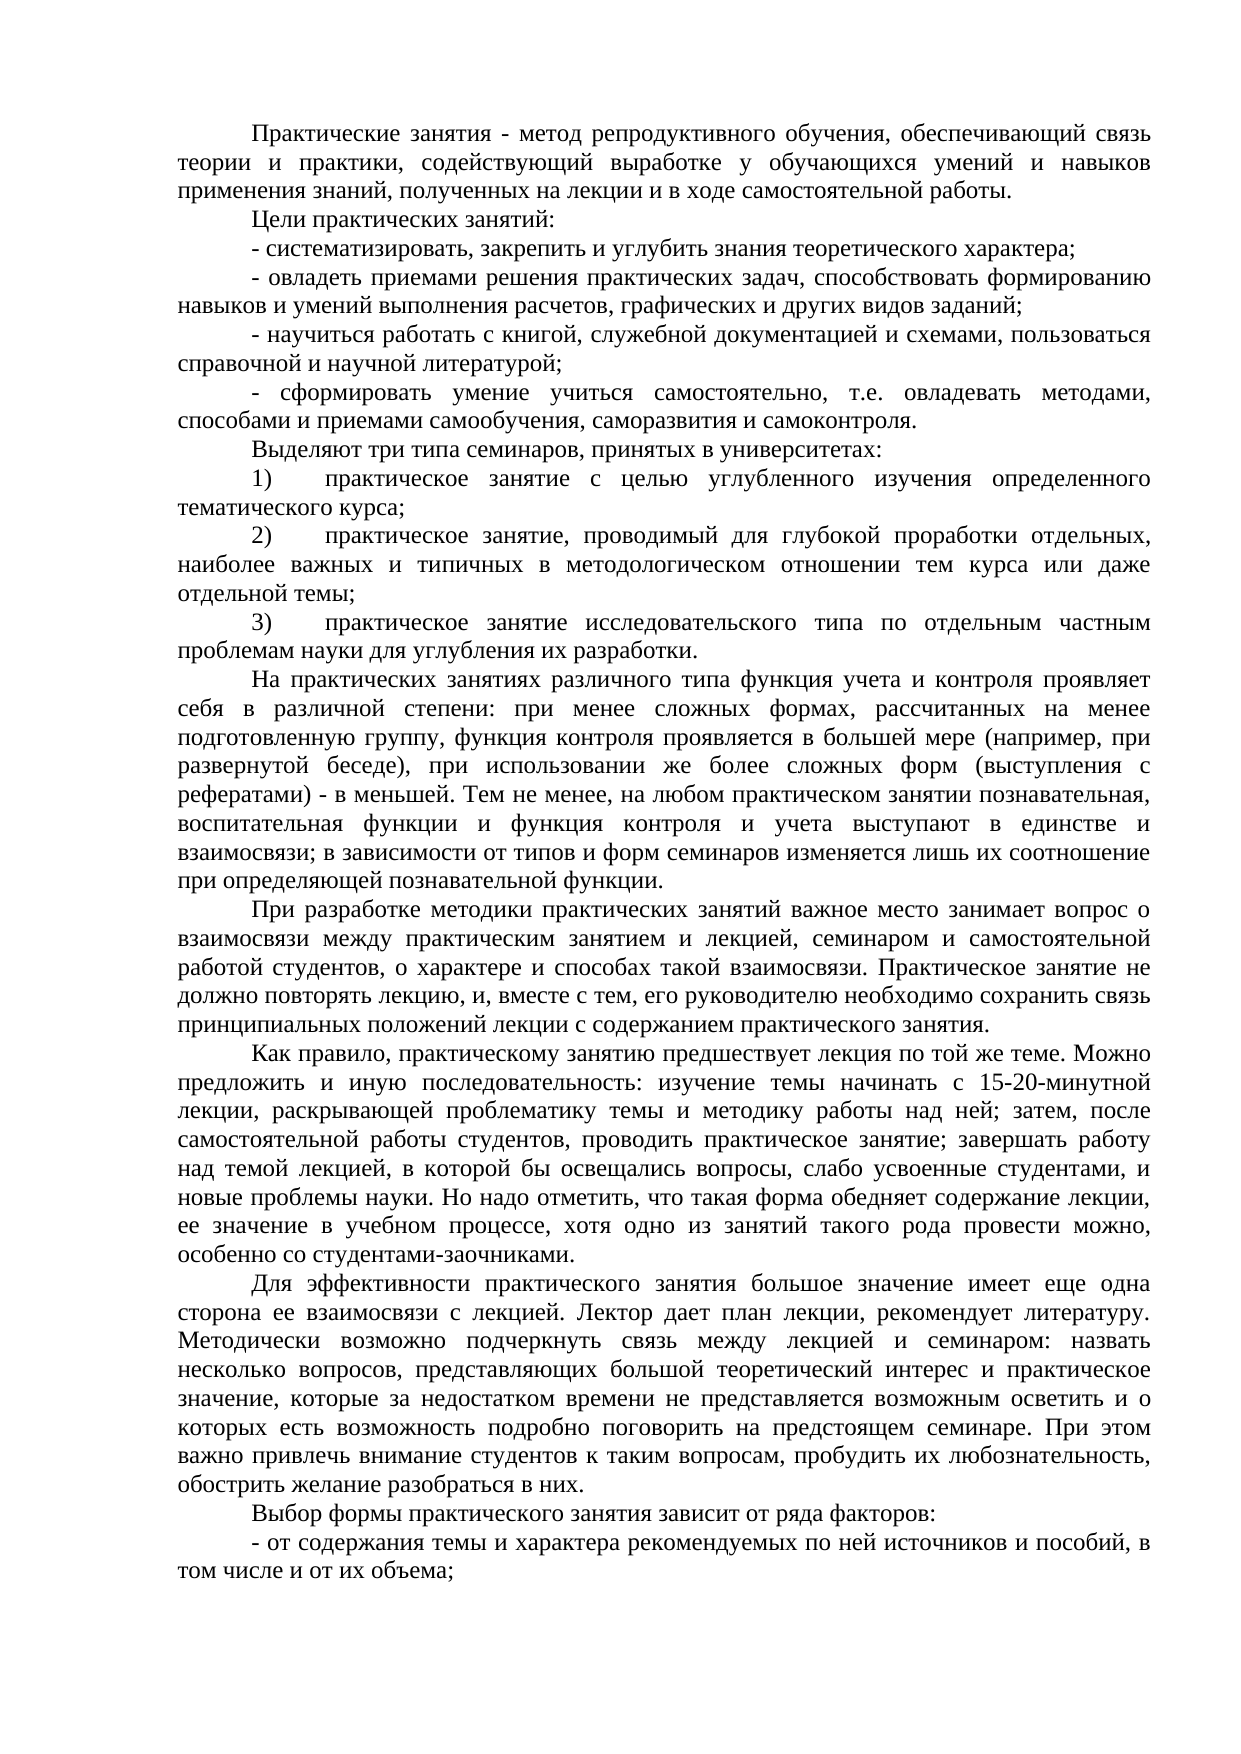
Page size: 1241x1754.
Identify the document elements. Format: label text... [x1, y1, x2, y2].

list практическое занятие с целью углубленного изучения определенного тематического курса; [177, 463, 1152, 521]
text Цели практических занятий: [177, 204, 1152, 233]
text - овладеть приемами решения практических задач, способствовать формированию навыков и умений выполнения расчетов, графических и других видов заданий; [177, 262, 1152, 319]
text - систематизировать, закрепить и углубить знания теоретического характера; [177, 233, 1152, 262]
list практическое занятие исследовательского типа по отдельным частным проблемам науки для углубления их разработки. [177, 607, 1152, 664]
list практическое занятие, проводимый для глубокой проработки отдельных, наиболее важных и типичных в методологическом отношении тем курса или даже отдельной темы; [177, 521, 1152, 607]
text Практические занятия - метод репродуктивного обучения, обеспечивающий связь теории и практики, содействующий выработке у обучающихся умений и навыков применения знаний, полученных на лекции и в ходе самостоятельной работы. [177, 118, 1152, 204]
text - научиться работать с книгой, служебной документацией и схемами, пользоваться справочной и научной литературой; [177, 319, 1152, 377]
text Как правило, практическому занятию предшествует лекция по той же теме. Можно предложить и иную последовательность: изучение темы начинать с 15-20-минутной лекции, раскрывающей проблематику темы и методику работы над ней; затем, после самостоятельной работы студентов, проводить практическое занятие; завершать работу над темой лекцией, в которой бы освещались вопросы, слабо усвоенные студентами, и новые проблемы науки. Но надо отметить, что такая форма обедняет содержание лекции, ее значение в учебном процессе, хотя одно из занятий такого рода провести можно, особенно со студентами-заочниками. [177, 1038, 1152, 1268]
text Для эффективности практического занятия большое значение имеет еще одна сторона ее взаимосвязи с лекцией. Лектор дает план лекции, рекомендует литературу. Методически возможно подчеркнуть связь между лекцией и семинаром: назвать несколько вопросов, представляющих большой теоретический интерес и практическое значение, которые за недостатком времени не представляется возможным осветить и о которых есть возможность подробно поговорить на предстоящем семинаре. При этом важно привлечь внимание студентов к таким вопросам, пробудить их любознательность, обострить желание разобраться в них. [177, 1268, 1152, 1498]
text Выбор формы практического занятия зависит от ряда факторов: [177, 1498, 1152, 1527]
text - сформировать умение учиться самостоятельно, т.е. овладевать методами, способами и приемами самообучения, саморазвития и самоконтроля. [177, 377, 1152, 434]
text На практических занятиях различного типа функция учета и контроля проявляет себя в различной степени: при менее сложных формах, рассчитанных на менее подготовленную группу, функция контроля проявляется в большей мере (например, при развернутой беседе), при использовании же более сложных форм (выступления с рефератами) - в меньшей. Тем не менее, на любом практическом занятии познавательная, воспитательная функции и функция контроля и учета выступают в единстве и взаимосвязи; в зависимости от типов и форм семинаров изменяется лишь их соотношение при определяющей познавательной функции. [177, 664, 1152, 894]
text Выделяют три типа семинаров, принятых в университетах: [177, 434, 1152, 463]
text - от содержания темы и характера рекомендуемых по ней источников и пособий, в том числе и от их объема; [177, 1527, 1152, 1584]
text При разработке методики практических занятий важное место занимает вопрос о взаимосвязи между практическим занятием и лекцией, семинаром и самостоятельной работой студентов, о характере и способах такой взаимосвязи. Практическое занятие не должно повторять лекцию, и, вместе с тем, его руководителю необходимо сохранить связь принципиальных положений лекции с содержанием практического занятия. [177, 894, 1152, 1038]
